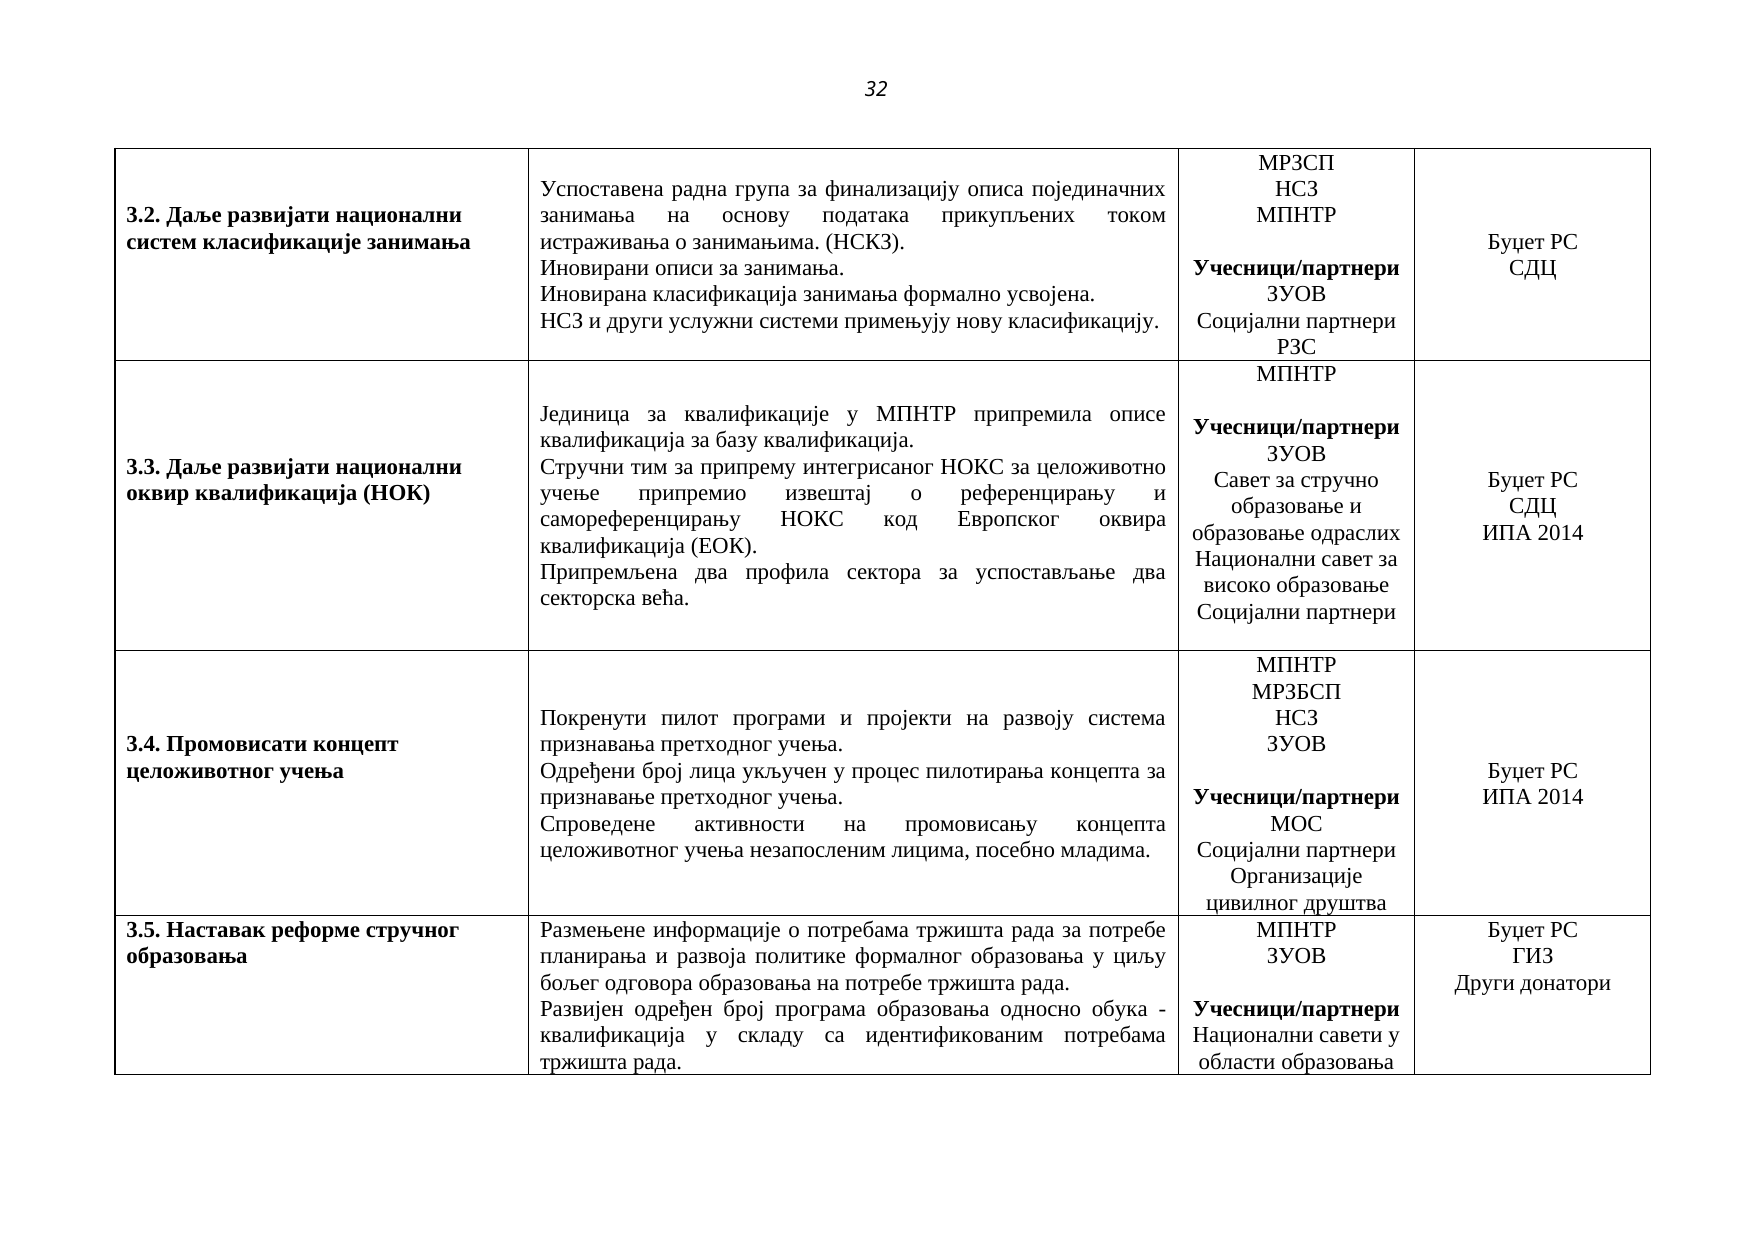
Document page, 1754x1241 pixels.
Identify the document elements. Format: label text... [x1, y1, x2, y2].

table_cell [116, 916, 528, 1074]
table_cell Успоставена радна група за финализацију описа појединачних занимања на основу података прикупљених током истраживања о занимањима. (НСКЗ). Иновирани описи за занимања. Иновирана класификација занимања формално усвојена. НСЗ и други услужни системи примењују нову класификацију. [529, 149, 1178, 359]
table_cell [529, 916, 1178, 1074]
table_cell 3.2. Даље развијати национални систем класификације занимања [116, 149, 528, 359]
table_cell Буџет РС ИПА 2014 [1415, 651, 1650, 915]
table_cell 3.4. Промовисати концепт целоживотног учења [116, 651, 528, 915]
table_cell МПНТР МРЗБСП НСЗ ЗУОВ Учесници/партнери МОС Социјални партнери Организације цивилног друштва [1179, 651, 1414, 915]
table_cell Јединица за квалификације у МПНТР припремила описе квалификација за базу квалификација. Стручни тим за припрему интегрисаног НОКС за целоживотно учење припремио извештај о референцирању и самореференцирању НОКС код Европског оквира квалификација (ЕОК). Припремљена два профила сектора за успостављање два секторска већа. [529, 361, 1178, 650]
table_cell Буџет РС СДЦ [1415, 149, 1650, 359]
table_cell Буџет РС СДЦ ИПА 2014 [1415, 361, 1650, 650]
table_cell Покренути пилот програми и пројекти на развоју система признавања претходног учења. Одређени број лица укључен у процес пилотирања концепта за признавање претходног учења. Спроведене активности на промовисању концепта целоживотног учења незапосленим лицима, посебно младима. [529, 651, 1178, 915]
table_cell МПНТР Учесници/партнери ЗУОВ Савет за стручно образовање и образовање одраслих Национални савет за високо образовање Социјални партнери [1179, 361, 1414, 650]
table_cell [1179, 916, 1414, 1074]
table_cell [1415, 916, 1650, 1074]
table_cell 3.3. Даље развијати национални оквир квалификација (НОК) [116, 361, 528, 650]
table_cell МРЗСП НСЗ МПНТР Учесници/партнери ЗУОВ Социјални партнери РЗС [1179, 149, 1414, 359]
